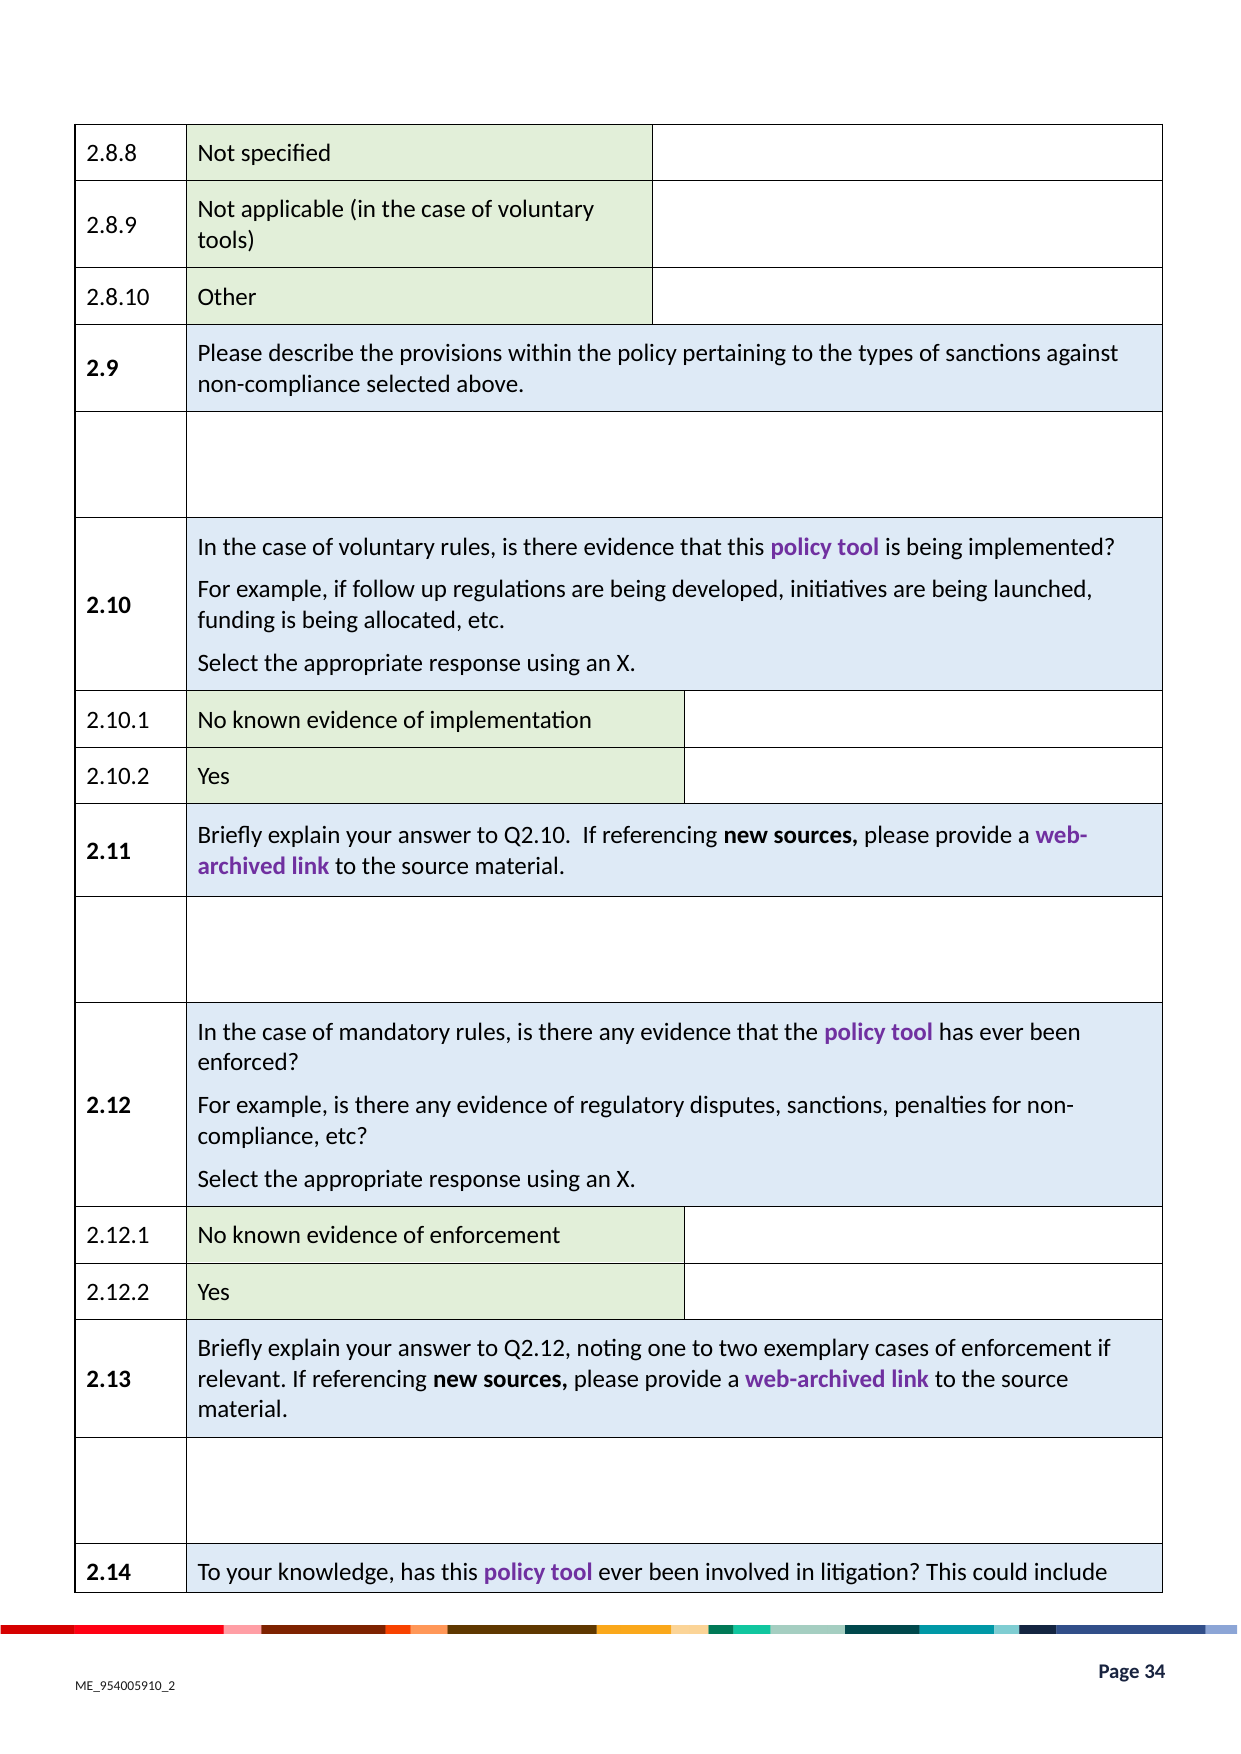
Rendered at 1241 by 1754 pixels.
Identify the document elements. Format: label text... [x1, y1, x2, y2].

table_cell 2.8.10 [76, 268, 186, 324]
table_cell Briefly explain your answer to Q2.10. If referencing new sources, please provide a web-archived link to the source material. [187, 804, 1162, 896]
table_cell [685, 1207, 1162, 1262]
table_cell Not specified [187, 125, 652, 180]
table_cell 2.10 [76, 518, 186, 690]
table_cell In the case of voluntary rules, is there evidence that this policy tool is being implemented? For example, if follow up regulations are being developed, initiatives are being launched, funding is being allocated, etc. Select the appropriate response using an X. [187, 518, 1162, 690]
table_cell 2.12 [76, 1003, 186, 1206]
table_cell Other [187, 268, 652, 324]
table_cell 2.10.2 [76, 748, 186, 803]
table_cell 2.12.1 [76, 1207, 186, 1262]
table_cell [685, 691, 1162, 747]
table_cell 2.11 [76, 804, 186, 896]
table_cell 2.8.8 [76, 125, 186, 180]
table_cell [653, 125, 1162, 180]
table_cell [685, 1264, 1162, 1319]
table_cell [187, 1438, 1162, 1543]
table_cell 2.9 [76, 325, 186, 411]
table_cell Not applicable (in the case of voluntary tools) [187, 181, 652, 267]
table_cell Briefly explain your answer to Q2.12, noting one to two exemplary cases of enforcement if relevant. If referencing new sources, please provide a web-archived link to the source material. [187, 1320, 1162, 1437]
table_cell 2.14 [76, 1544, 186, 1592]
table_cell [653, 268, 1162, 324]
table_cell Please describe the provisions within the policy pertaining to the types of sanctions against non-compliance selected above. [187, 325, 1162, 411]
table_cell Yes [187, 1264, 684, 1319]
table_cell 2.8.9 [76, 181, 186, 267]
table_cell In the case of mandatory rules, is there any evidence that the policy tool has ever been enforced? For example, is there any evidence of regulatory disputes, sanctions, penalties for non-compliance, etc? Select the appropriate response using an X. [187, 1003, 1162, 1206]
table_cell 2.12.2 [76, 1264, 186, 1319]
table_cell [187, 412, 1162, 517]
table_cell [187, 1544, 1162, 1592]
table_cell [653, 181, 1162, 267]
table_cell No known evidence of implementation [187, 691, 684, 747]
table_cell [187, 897, 1162, 1002]
table_cell No known evidence of enforcement [187, 1207, 684, 1262]
picture [0, 1625, 1236, 1634]
table_cell [76, 412, 186, 517]
table_cell Yes [187, 748, 684, 803]
table_cell 2.13 [76, 1320, 186, 1437]
table_cell 2.10.1 [76, 691, 186, 747]
table_cell [685, 748, 1162, 803]
table_cell [76, 897, 186, 1002]
table_cell [76, 1438, 186, 1543]
